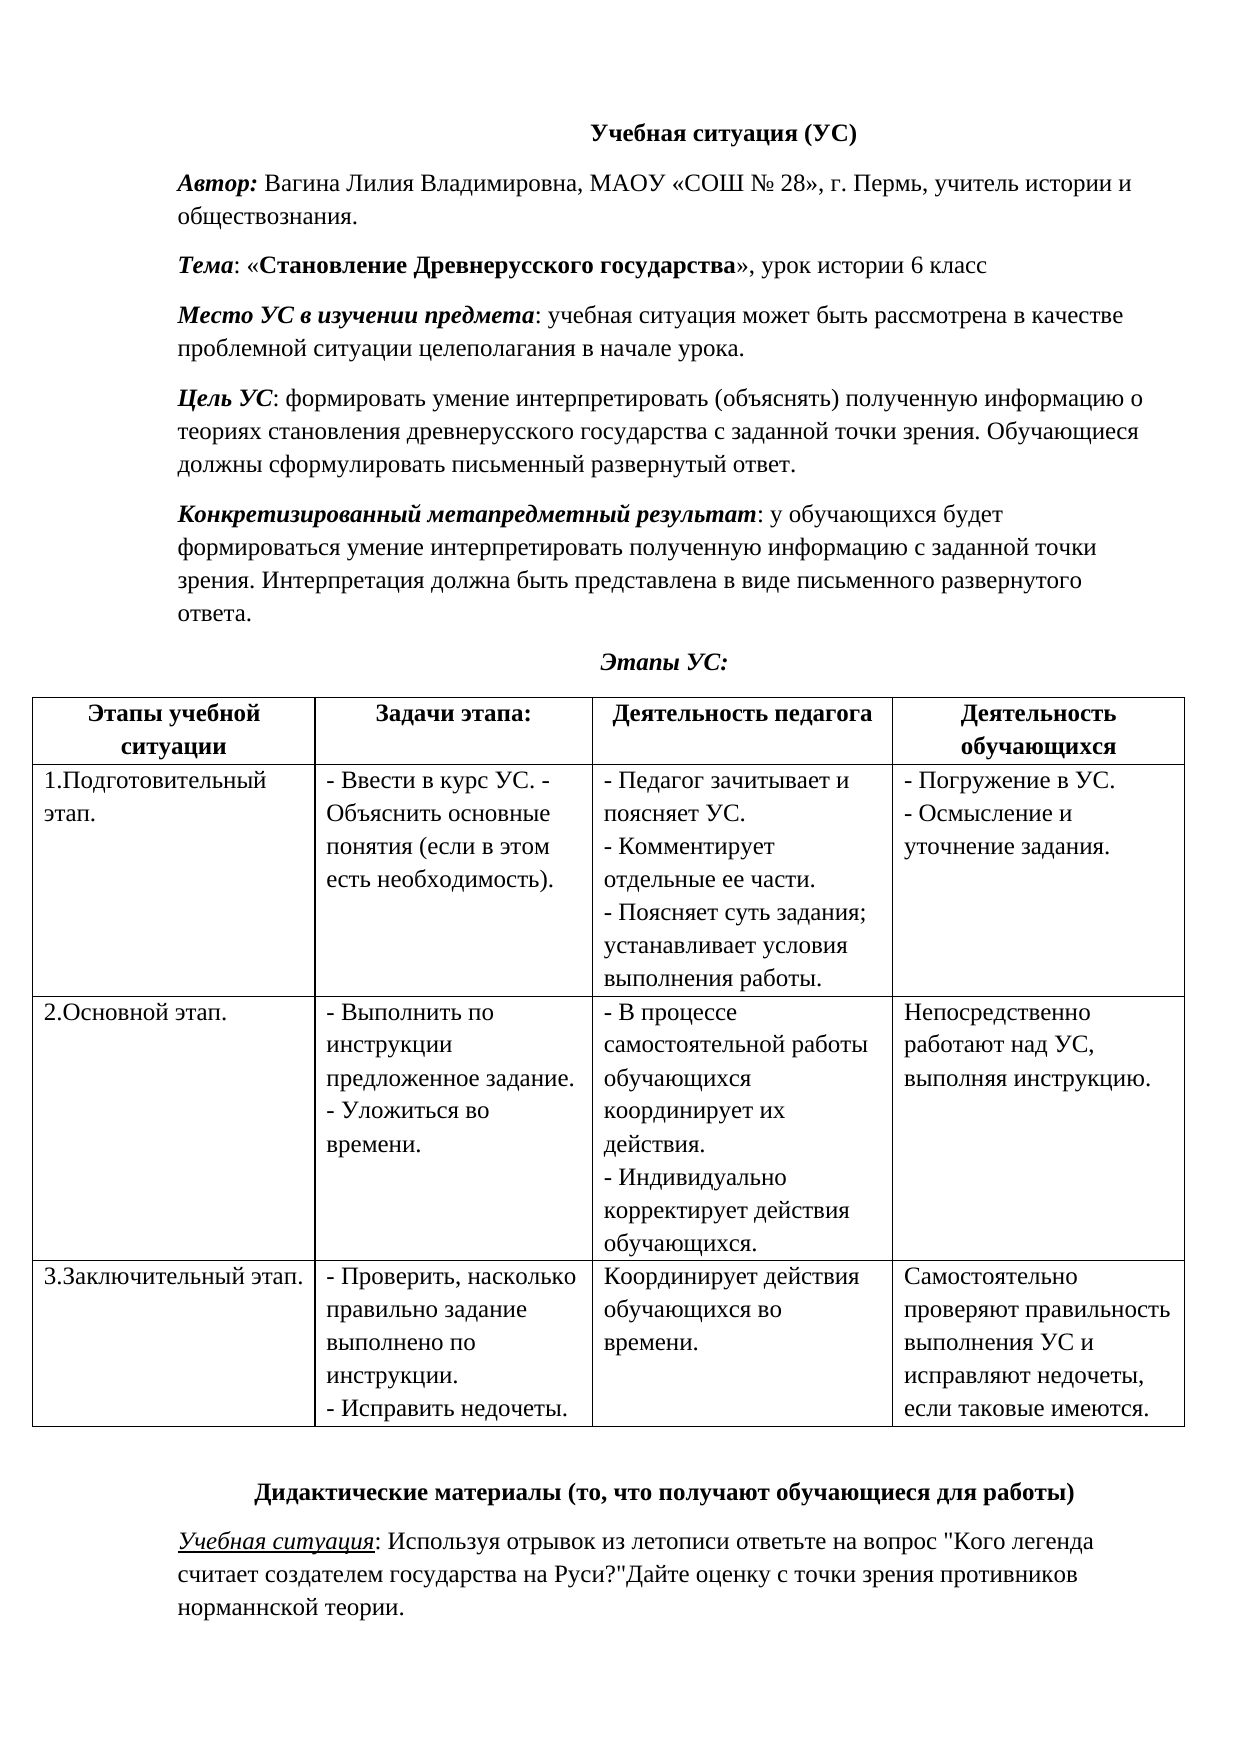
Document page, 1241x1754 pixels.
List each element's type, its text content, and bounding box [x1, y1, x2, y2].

text Тема: «Становление Древнерусского государства», урок истории 6 класс [177, 251, 1152, 279]
table_cell - Проверить, насколько правильно задание выполнено по инструкции. - Исправить недочеты. [316, 1261, 592, 1426]
table_cell - Выполнить по инструкции предложенное задание. - Уложиться во времени. [316, 997, 592, 1260]
text Место УС в изучении предмета: учебная ситуация может быть рассмотрена в качестве проблемной ситуации целеполагания в начале урока. [177, 300, 1152, 362]
table_cell - Ввести в курс УС. - Объяснить основные понятия (если в этом есть необходимость). [316, 765, 592, 996]
table_cell - Погружение в УС. - Осмысление и уточнение задания. [893, 765, 1184, 996]
text Цель УС: формировать умение интерпретировать (объяснять) полученную информацию о теориях становления древнерусского государства с заданной точки зрения. Обучающиеся должны сформулировать письменный развернутый ответ. [177, 383, 1152, 478]
table_cell 2.Основной этап. [33, 997, 314, 1260]
table_cell - В процессе самостоятельной работы обучающихся координирует их действия. - Индивидуально корректирует действия обучающихся. [593, 997, 892, 1260]
table_header Деятельность обучающихся [893, 698, 1184, 764]
text Автор: Вагина Лилия Владимировна, МАОУ «СОШ № 28», г. Пермь, учитель истории и обществознания. [177, 168, 1152, 229]
text Конкретизированный метапредметный результат: у обучающихся будет формироваться умение интерпретировать полученную информацию с заданной точки зрения. Интерпретация должна быть представлена в виде письменного развернутого ответа. [177, 499, 1152, 626]
table_header Задачи этапа: [316, 698, 592, 764]
table_cell 1.Подготовительный этап. [33, 765, 314, 996]
table_cell 3.Заключительный этап. [33, 1261, 314, 1426]
table_header Деятельность педагога [593, 698, 892, 764]
text Дидактические материалы (то, что получают обучающиеся для работы) [177, 1477, 1152, 1506]
text Этапы УС: [177, 647, 1152, 676]
table_cell Самостоятельно проверяют правильность выполнения УС и исправляют недочеты, если таковые имеются. [893, 1261, 1184, 1426]
table_cell Непосредственно работают над УС, выполняя инструкцию. [893, 997, 1184, 1260]
table_cell Координирует действия обучающихся во времени. [593, 1261, 892, 1426]
table_header Этапы учебной ситуации [33, 698, 314, 764]
text Учебная ситуация: Используя отрывок из летописи ответьте на вопрос "Кого легенда считает создателем государства на Руси?"Дайте оценку с точки зрения противников норманнской теории. [177, 1526, 1152, 1621]
table_cell - Педагог зачитывает и поясняет УС. - Комментирует отдельные ее части. - Поясняет суть задания; устанавливает условия выполнения работы. [593, 765, 892, 996]
text Учебная ситуация (УС) [295, 118, 1152, 147]
